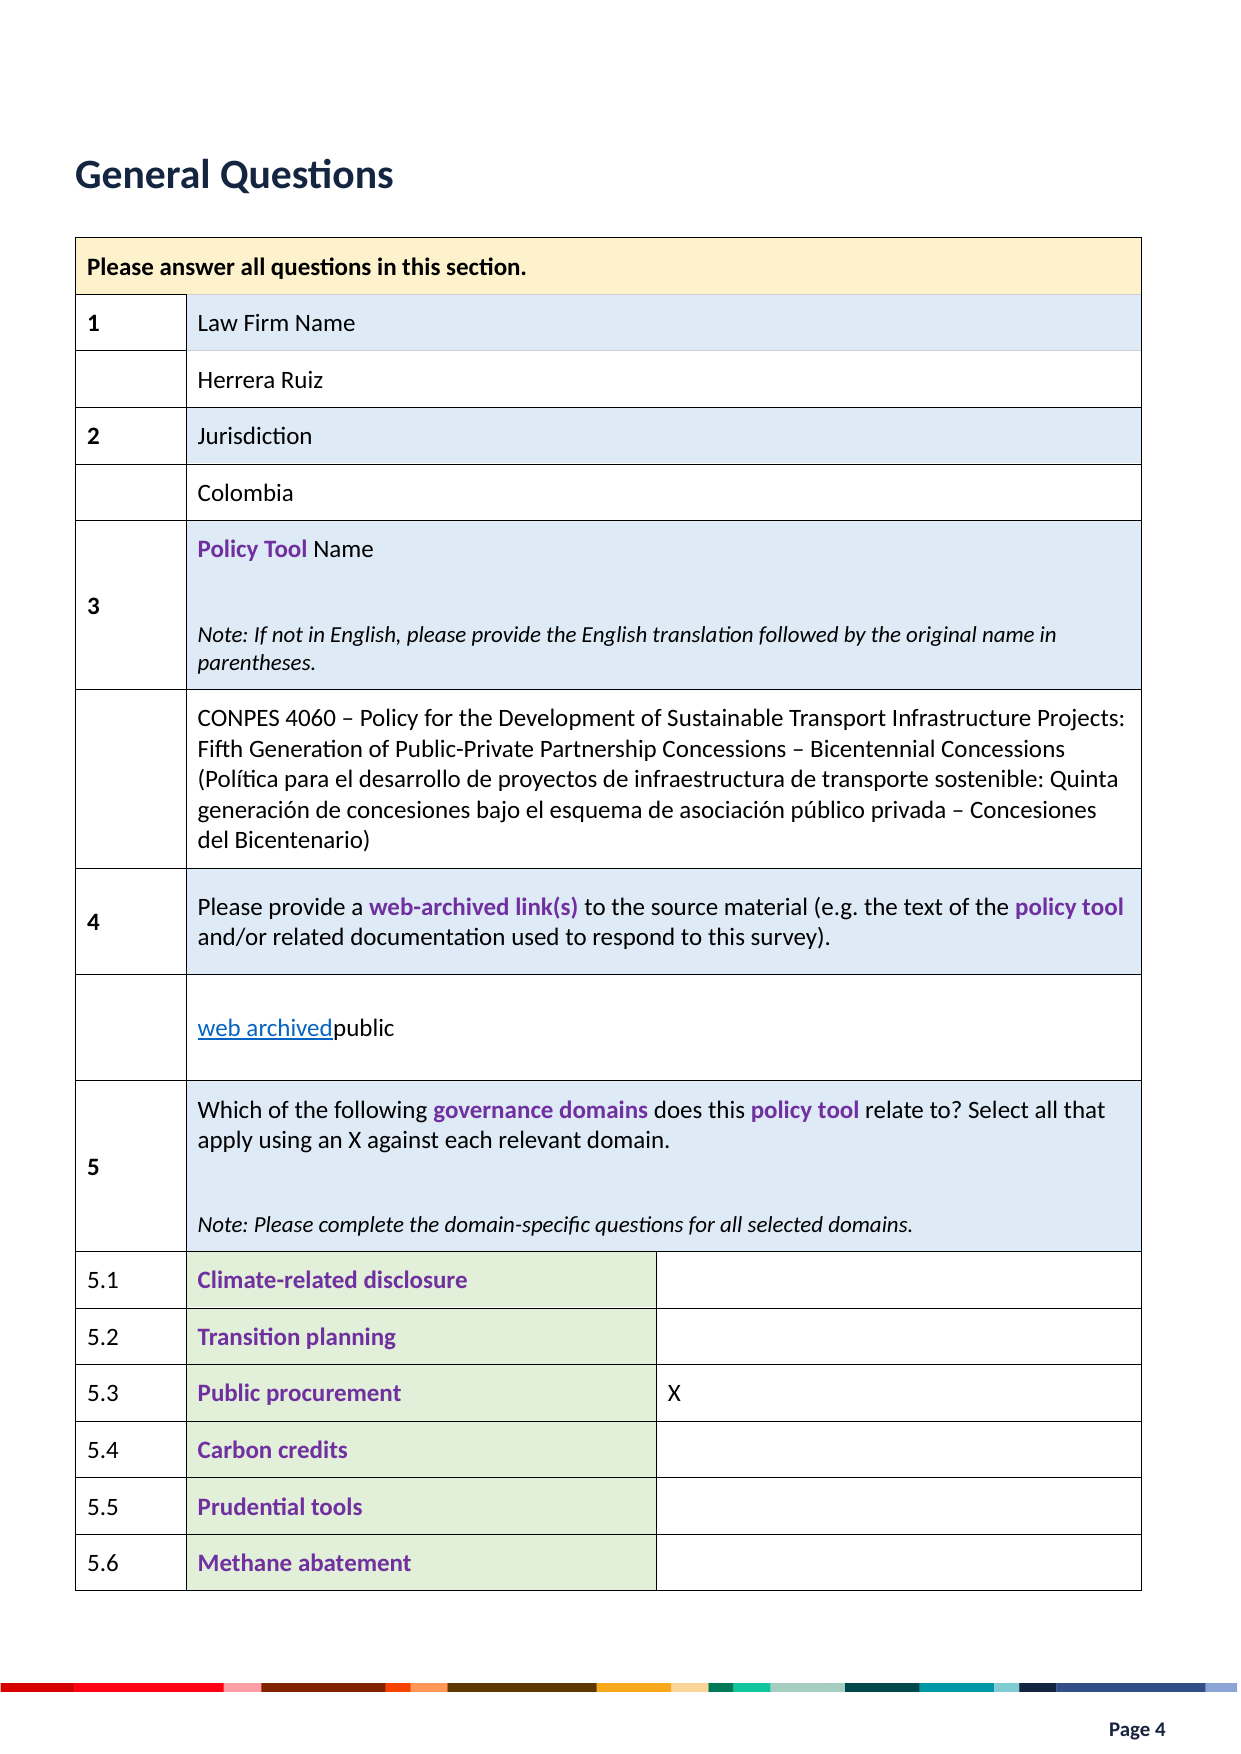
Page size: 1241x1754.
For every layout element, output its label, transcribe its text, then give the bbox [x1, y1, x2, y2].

picture [0, 1683, 1236, 1692]
table_cell CONPES 4060 – Policy for the Development of Sustainable Transport Infrastructure Projects: Fifth Generation of Public-Private Partnership Concessions – Bicentennial Concessions (Política para el desarrollo de proyectos de infraestructura de transporte sostenible: Quinta generación de concesiones bajo el esquema de asociación público privada – Concesiones del Bicentenario) [187, 690, 1141, 868]
table_cell Public procurement [187, 1365, 656, 1421]
table_cell 5.4 [76, 1422, 186, 1477]
subtitle General Questions [75, 148, 1165, 199]
table_cell 4 [76, 869, 186, 974]
table_cell Jurisdiction [187, 408, 1141, 463]
table_cell [657, 1252, 1141, 1307]
table_cell Policy Tool Name Note: If not in English, please provide the English translation followed by the original name in parentheses. [187, 521, 1141, 689]
table_cell Carbon credits [187, 1422, 656, 1477]
table_cell Law Firm Name [187, 295, 1141, 350]
table_cell 5.3 [76, 1365, 186, 1421]
table_cell [76, 690, 186, 868]
table_cell 1 [76, 295, 186, 350]
table_cell X [657, 1365, 1141, 1421]
table_cell Methane abatement [187, 1535, 656, 1590]
table_cell [657, 1422, 1141, 1477]
table_cell Please provide a web-archived link(s) to the source material (e.g. the text of the policy tool and/or related documentation used to respond to this survey). [187, 869, 1141, 974]
table_cell 5.1 [76, 1252, 186, 1307]
table_header Please answer all questions in this section. [76, 238, 1141, 294]
table_cell 2 [76, 408, 186, 463]
table_cell [76, 351, 186, 407]
table_cell Which of the following governance domains does this policy tool relate to? Select all that apply using an X against each relevant domain. Note: Please complete the domain-specific questions for all selected domains. [187, 1081, 1141, 1251]
table_cell Prudential tools [187, 1478, 656, 1534]
table_cell 3 [76, 521, 186, 689]
table_cell 5.5 [76, 1478, 186, 1534]
table_cell Climate-related disclosure [187, 1252, 656, 1307]
table_cell 5.6 [76, 1535, 186, 1590]
table_cell [76, 465, 186, 520]
table_cell [657, 1535, 1141, 1590]
table_cell [657, 1309, 1141, 1364]
table_cell web archivedpublic [187, 975, 1141, 1080]
table_cell 5.2 [76, 1309, 186, 1364]
table_cell 5 [76, 1081, 186, 1251]
table_cell Colombia [187, 465, 1141, 520]
table_cell Herrera Ruiz [187, 351, 1141, 407]
table_cell Transition planning [187, 1309, 656, 1364]
table_cell [76, 975, 186, 1080]
table_cell [657, 1478, 1141, 1534]
